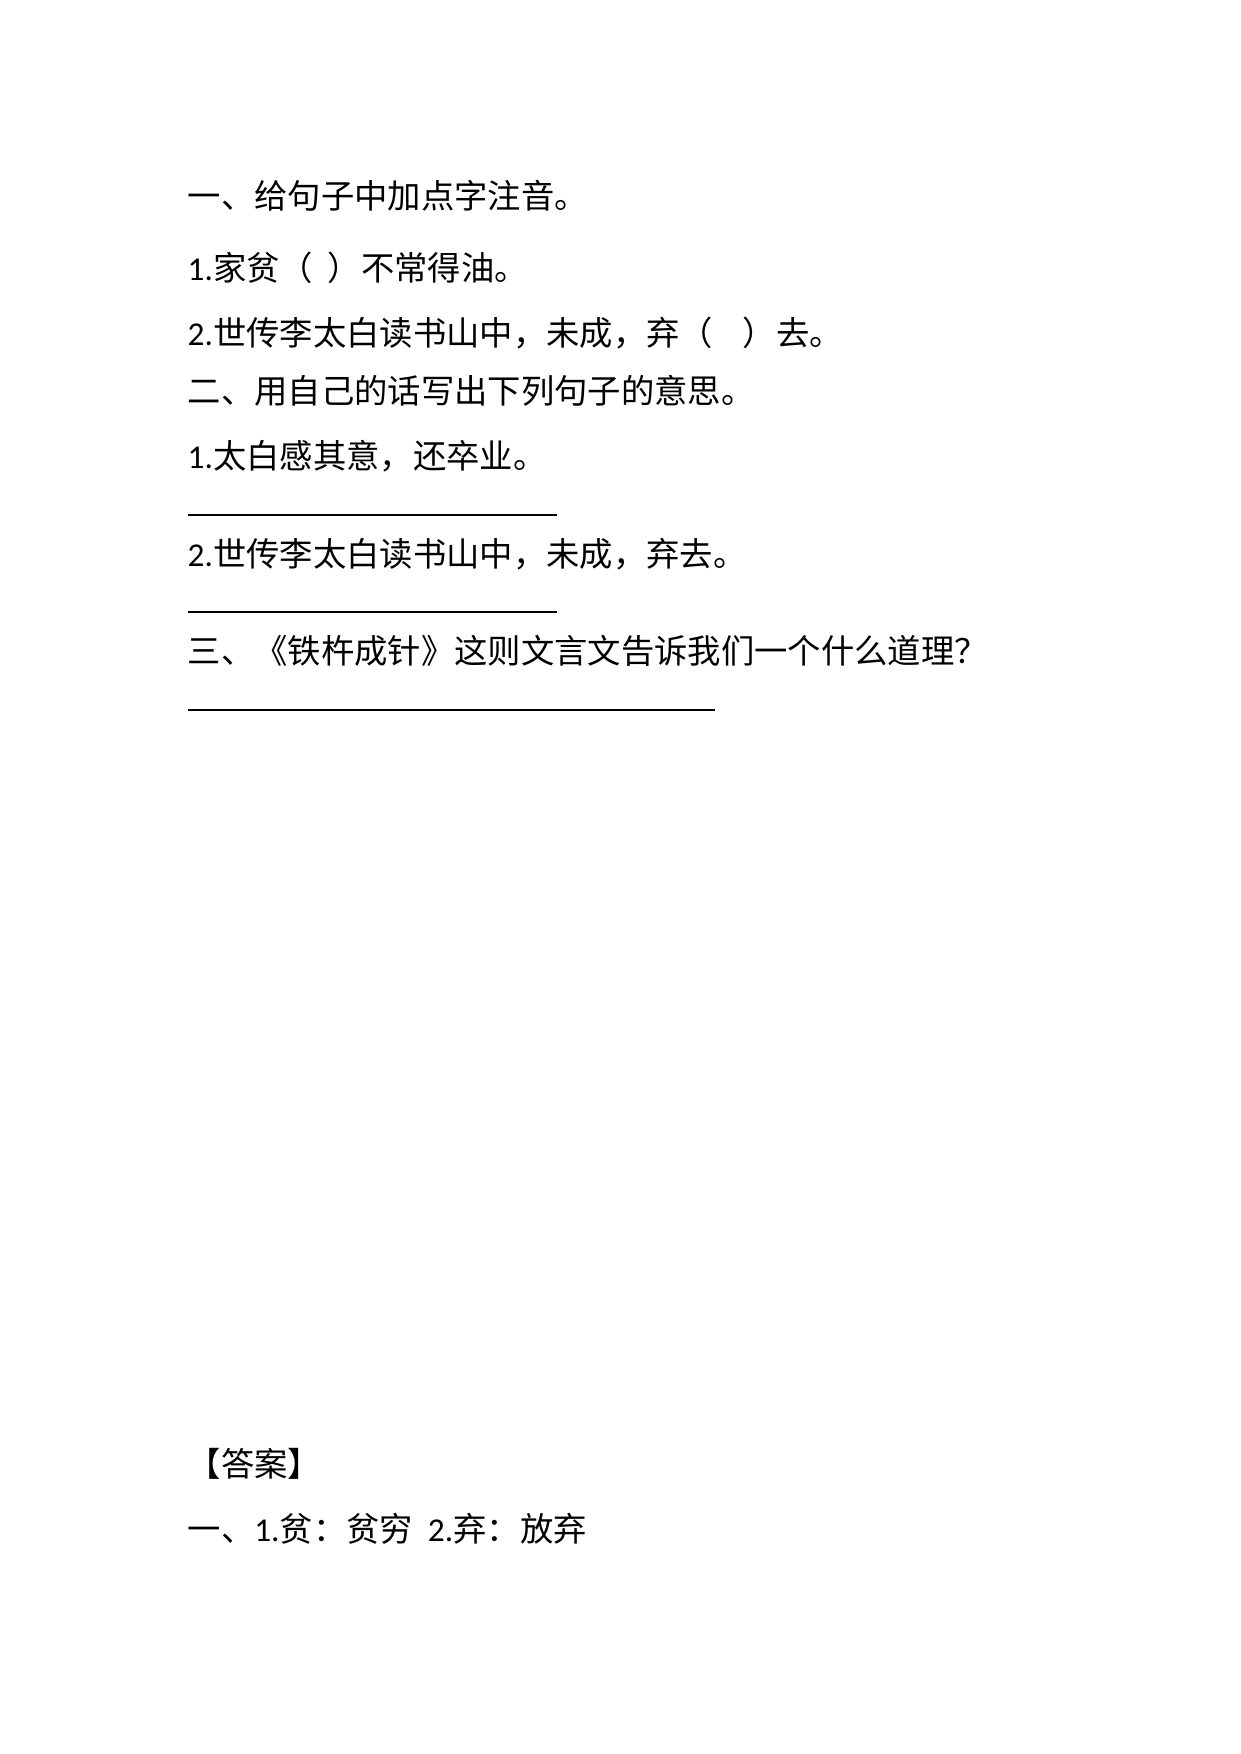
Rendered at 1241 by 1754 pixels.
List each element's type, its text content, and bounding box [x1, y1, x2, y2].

text 【答案】 [187, 1429, 1053, 1494]
text 二、用自己的话写出下列句子的意思。 [187, 357, 1053, 422]
text 三、《铁杵成针》这则文言文告诉我们一个什么道理？ [187, 617, 1053, 682]
text 2.世传李太白读书山中，未成，弃去。 [187, 519, 1053, 584]
text 2.世传李太白读书山中，未成，弃（ ）去。 [187, 292, 1053, 357]
text 一、1.贫：贫穷 2.弃：放弃 [187, 1494, 1053, 1559]
text 1.太白感其意，还卒业。 [187, 422, 1053, 487]
text 一、给句子中加点字注音。 [187, 162, 1053, 227]
text 1.家贫（ ）不常得油。 [187, 227, 1053, 292]
